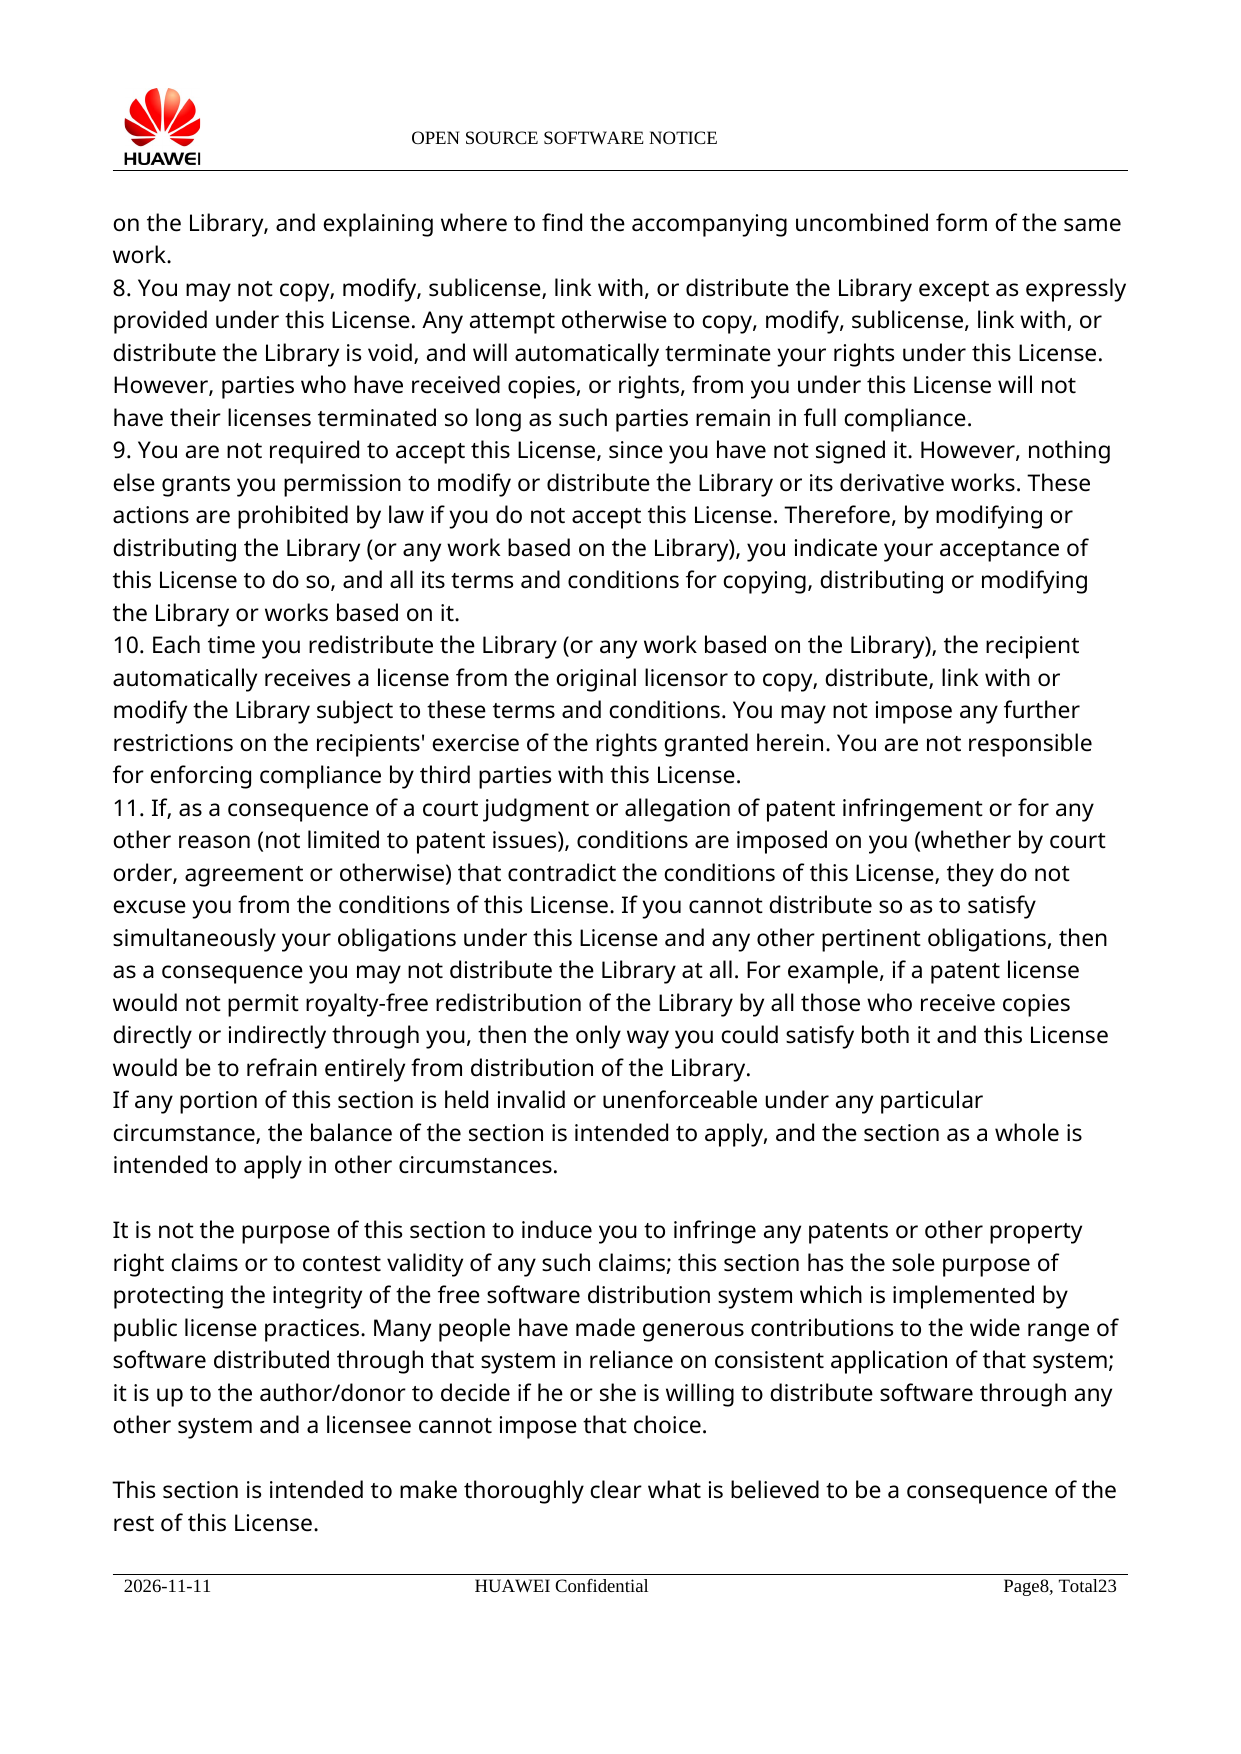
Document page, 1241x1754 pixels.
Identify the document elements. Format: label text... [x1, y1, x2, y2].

text 9. You are not required to accept this License, since you have not signed it. However, nothing else grants you permission to modify or distribute the Library or its derivative works. These actions are prohibited by law if you do not accept this License. Therefore, by modifying or distributing the Library (or any work based on the Library), you indicate your acceptance of this License to do so, and all its terms and conditions for copying, distributing or modifying the Library or works based on it. [112, 434, 1128, 629]
picture [124, 88, 201, 165]
text 11. If, as a consequence of a court judgment or allegation of patent infringement or for any other reason (not limited to patent issues), conditions are imposed on you (whether by court order, agreement or otherwise) that contradict the conditions of this License, they do not excuse you from the conditions of this License. If you cannot distribute so as to satisfy simultaneously your obligations under this License and any other pertinent obligations, then as a consequence you may not distribute the Library at all. For example, if a patent license would not permit royalty-free redistribution of the Library by all those who receive copies directly or indirectly through you, then the only way you could satisfy both it and this License would be to refrain entirely from distribution of the Library. [112, 791, 1128, 1084]
text If any portion of this section is held invalid or unenforceable under any particular circumstance, the balance of the section is intended to apply, and the section as a whole is intended to apply in other circumstances. [112, 1084, 1128, 1181]
text This section is intended to make thoroughly clear what is believed to be a consequence of the rest of this License. [112, 1474, 1128, 1539]
text 8. You may not copy, modify, sublicense, link with, or distribute the Library except as expressly provided under this License. Any attempt otherwise to copy, modify, sublicense, link with, or distribute the Library is void, and will automatically terminate your rights under this License. However, parties who have received copies, or rights, from you under this License will not have their licenses terminated so long as such parties remain in full compliance. [112, 271, 1128, 434]
text 10. Each time you redistribute the Library (or any work based on the Library), the recipient automatically receives a license from the original licensor to copy, distribute, link with or modify the Library subject to these terms and conditions. You may not impose any further restrictions on the recipients' exercise of the rights granted herein. You are not responsible for enforcing compliance by third parties with this License. [112, 629, 1128, 791]
text It is not the purpose of this section to induce you to infringe any patents or other property right claims or to contest validity of any such claims; this section has the sole purpose of protecting the integrity of the free software distribution system which is implemented by public license practices. Many people have made generous contributions to the wide range of software distributed through that system in reliance on consistent application of that system; it is up to the author/donor to decide if he or she is willing to distribute software through any other system and a licensee cannot impose that choice. [112, 1214, 1128, 1441]
